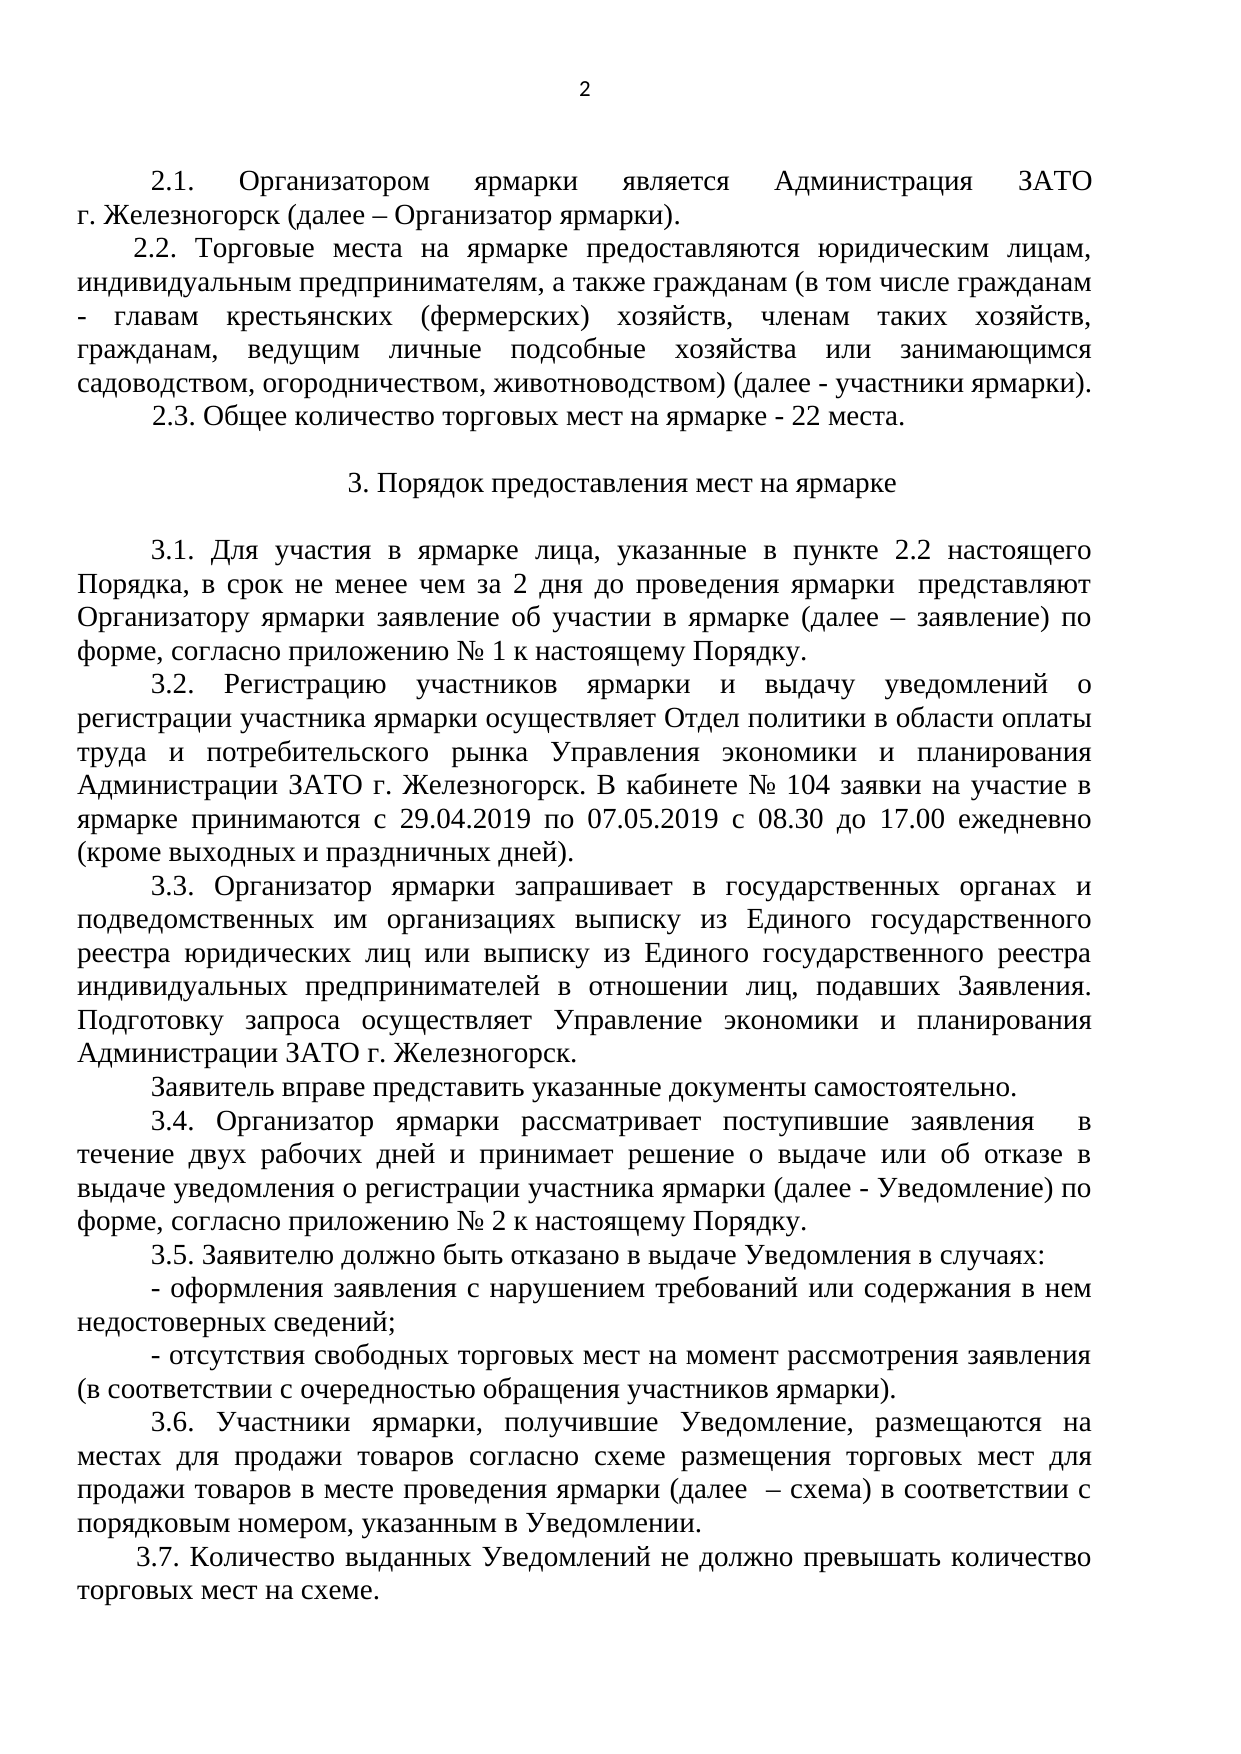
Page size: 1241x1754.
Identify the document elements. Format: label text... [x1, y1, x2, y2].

list 3. Порядок предоставления мест на ярмарке [152, 465, 1092, 499]
text 3.6. Участники ярмарки, получившие Уведомление, размещаются на местах для продажи товаров согласно схеме размещения торговых мест для продажи товаров в месте проведения ярмарки (далее – схема) в соответствии с порядковым номером, указанным в Уведомлении. [77, 1404, 1092, 1539]
text 2.3. Общее количество торговых мест на ярмарке - 22 места. [77, 398, 1092, 432]
text 3.7. Количество выданных Уведомлений не должно превышать количество торговых мест на схеме. [77, 1539, 1092, 1606]
text 3.4. Организатор ярмарки рассматривает поступившие заявления в течение двух рабочих дней и принимает решение о выдаче или об отказе в выдаче уведомления о регистрации участника ярмарки (далее - Уведомление) по форме, согласно приложению № 2 к настоящему Порядку. [77, 1103, 1092, 1237]
text 3.2. Регистрацию участников ярмарки и выдачу уведомлений о регистрации участника ярмарки осуществляет Отдел политики в области оплаты труда и потребительского рынка Управления экономики и планирования Администрации ЗАТО г. Железногорск. В кабинете № 104 заявки на участие в ярмарке принимаются с 29.04.2019 по 07.05.2019 с 08.30 до 17.00 ежедневно (кроме выходных и праздничных дней). [77, 667, 1092, 868]
text 2.2. Торговые места на ярмарке предоставляются юридическим лицам, индивидуальным предпринимателям, а также гражданам (в том числе гражданам - главам крестьянских (фермерских) хозяйств, членам таких хозяйств, гражданам, ведущим личные подсобные хозяйства или занимающимся садоводством, огородничеством, животноводством) (далее - участники ярмарки). [77, 231, 1092, 398]
text 3.3. Организатор ярмарки запрашивает в государственных органах и подведомственных им организациях выписку из Единого государственного реестра юридических лиц или выписку из Единого государственного реестра индивидуальных предпринимателей в отношении лиц, подавших Заявления. Подготовку запроса осуществляет Управление экономики и планирования Администрации ЗАТО г. Железногорск. [77, 868, 1092, 1069]
text 3.1. Для участия в ярмарке лица, указанные в пункте 2.2 настоящего Порядка, в срок не менее чем за 2 дня до проведения ярмарки представляют Организатору ярмарки заявление об участии в ярмарке (далее – заявление) по форме, согласно приложению № 1 к настоящему Порядку. [77, 532, 1092, 667]
text Заявитель вправе представить указанные документы самостоятельно. [77, 1069, 1092, 1103]
text 2.1. Организатором ярмарки является Администрация ЗАТО г. Железногорск (далее – Организатор ярмарки). [77, 163, 1092, 231]
text - отсутствия свободных торговых мест на момент рассмотрения заявления (в соответствии с очередностью обращения участников ярмарки). [77, 1337, 1092, 1404]
text 3.5. Заявителю должно быть отказано в выдаче Уведомления в случаях: [77, 1237, 1092, 1270]
text - оформления заявления с нарушением требований или содержания в нем недостоверных сведений; [77, 1270, 1092, 1337]
